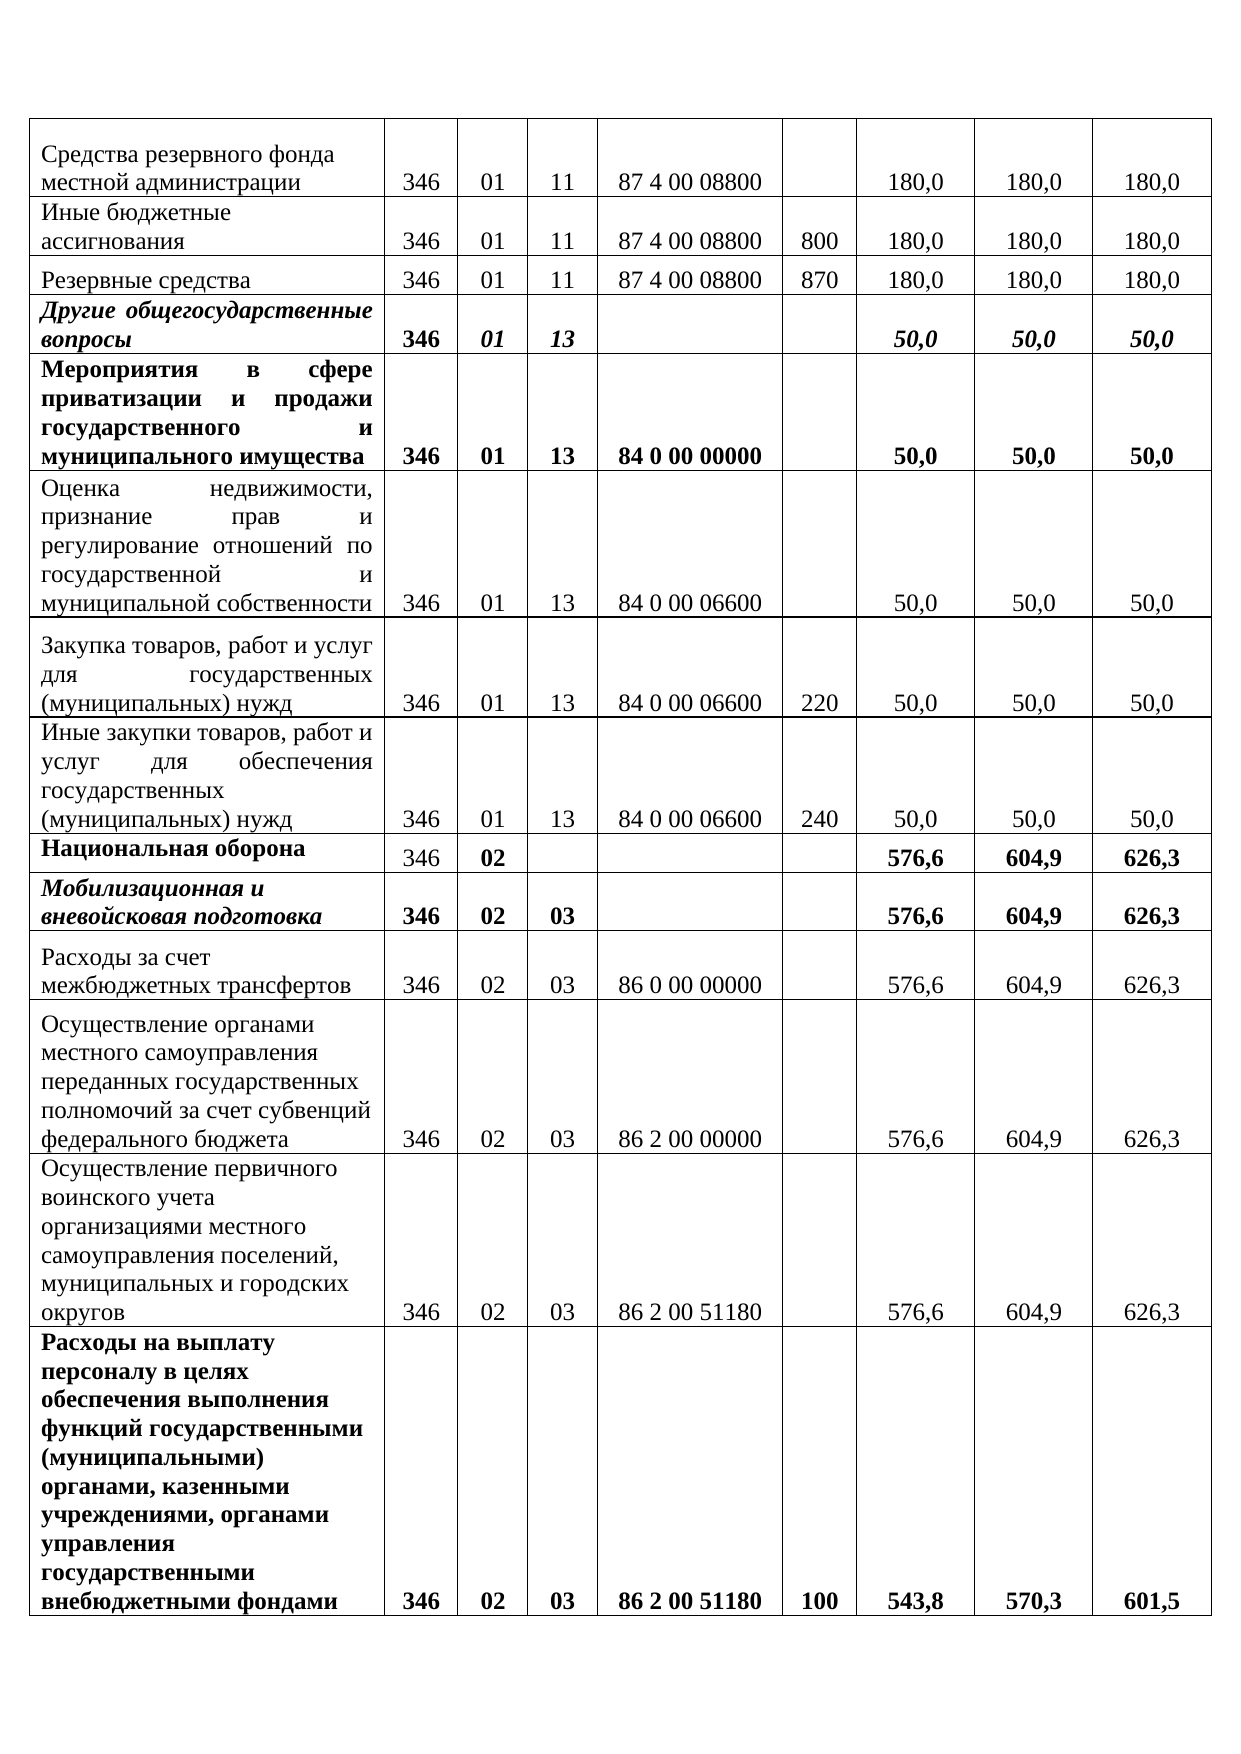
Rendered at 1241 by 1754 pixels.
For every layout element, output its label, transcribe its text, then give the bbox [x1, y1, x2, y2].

table_cell 50,0 [975, 718, 1092, 832]
table_cell 13 [528, 718, 597, 832]
table_cell 626,3 [1093, 834, 1211, 872]
table_cell 180,0 [1093, 197, 1211, 255]
table_cell 576,6 [857, 834, 974, 872]
table_cell 13 [528, 471, 597, 616]
table_cell 50,0 [857, 618, 974, 716]
table_cell [598, 295, 782, 352]
table_cell Оценка недвижимости, признание прав и регулирование отношений по государственной и муниципальной собственности [30, 471, 384, 616]
table_cell 543,8 [857, 1327, 974, 1614]
table_cell 180,0 [857, 197, 974, 255]
table_cell 87 4 00 08800 [598, 256, 782, 294]
table_cell Другие общегосударственные вопросы [30, 295, 384, 352]
table_cell 180,0 [975, 119, 1092, 196]
table_cell 01 [458, 471, 527, 616]
table_cell 346 [385, 873, 457, 930]
table_cell 13 [528, 295, 597, 352]
table_cell Иные закупки товаров, работ и услуг для обеспечения государственных (муниципальных) нужд [30, 718, 384, 832]
table_cell 576,6 [857, 873, 974, 930]
table_cell Мероприятия в сфере приватизации и продажи государственного и муниципального имущества [30, 354, 384, 469]
table_cell Закупка товаров, работ и услуг для государственных (муниципальных) нужд [30, 618, 384, 716]
table_cell 01 [458, 197, 527, 255]
table_cell 50,0 [1093, 618, 1211, 716]
table_cell 84 0 00 00000 [598, 354, 782, 469]
table_cell 86 2 00 51180 [598, 1154, 782, 1326]
table_cell [598, 834, 782, 872]
table_cell 84 0 00 06600 [598, 718, 782, 832]
table_cell [783, 471, 856, 616]
table_cell 50,0 [857, 295, 974, 352]
table_cell 03 [528, 1327, 597, 1614]
table_cell 346 [385, 931, 457, 999]
table_cell [783, 354, 856, 469]
table_cell 84 0 00 06600 [598, 618, 782, 716]
table_cell 604,9 [975, 873, 1092, 930]
table_cell Иные бюджетные ассигнования [30, 197, 384, 255]
table_cell 02 [458, 1000, 527, 1152]
table_cell 100 [783, 1327, 856, 1614]
table_cell [598, 873, 782, 930]
table_cell 220 [783, 618, 856, 716]
table_cell 01 [458, 256, 527, 294]
table_cell 601,5 [1093, 1327, 1211, 1614]
table_cell 180,0 [857, 119, 974, 196]
table_cell 01 [458, 295, 527, 352]
table_cell 87 4 00 08800 [598, 119, 782, 196]
table_cell 346 [385, 471, 457, 616]
table_cell 02 [458, 931, 527, 999]
table_cell 03 [528, 1000, 597, 1152]
table_cell 03 [528, 873, 597, 930]
table_cell 84 0 00 06600 [598, 471, 782, 616]
table_cell 50,0 [975, 618, 1092, 716]
table_cell 626,3 [1093, 873, 1211, 930]
table_cell [783, 119, 856, 196]
table_cell 346 [385, 1154, 457, 1326]
table_cell 13 [528, 618, 597, 716]
table_cell 13 [528, 354, 597, 469]
table_cell 50,0 [1093, 718, 1211, 832]
table_cell 50,0 [975, 471, 1092, 616]
table_cell 604,9 [975, 1000, 1092, 1152]
table_cell 800 [783, 197, 856, 255]
table_cell 02 [458, 1154, 527, 1326]
table_cell 50,0 [857, 718, 974, 832]
table_cell 604,9 [975, 931, 1092, 999]
table_cell 50,0 [1093, 471, 1211, 616]
table_cell Расходы за счет межбюджетных трансфертов [30, 931, 384, 999]
table_cell 604,9 [975, 834, 1092, 872]
table_cell 01 [458, 618, 527, 716]
table_cell 50,0 [975, 295, 1092, 352]
table_cell 01 [458, 354, 527, 469]
table_cell [783, 931, 856, 999]
table_cell 346 [385, 834, 457, 872]
table_cell 346 [385, 718, 457, 832]
table_cell Национальная оборона [30, 834, 384, 872]
table_cell 180,0 [975, 197, 1092, 255]
table_cell 346 [385, 618, 457, 716]
table_cell 01 [458, 119, 527, 196]
table_cell [783, 295, 856, 352]
table_cell 86 2 00 51180 [598, 1327, 782, 1614]
table_cell [783, 873, 856, 930]
table_cell [783, 1154, 856, 1326]
table_cell Мобилизационная и вневойсковая подготовка [30, 873, 384, 930]
table_cell 346 [385, 1000, 457, 1152]
table_cell 50,0 [857, 354, 974, 469]
table_cell 50,0 [857, 471, 974, 616]
table_cell [528, 834, 597, 872]
table_cell 03 [528, 931, 597, 999]
table_cell 11 [528, 256, 597, 294]
table_cell 11 [528, 197, 597, 255]
table_cell 02 [458, 873, 527, 930]
table_cell 570,3 [975, 1327, 1092, 1614]
table_cell 180,0 [975, 256, 1092, 294]
table_cell [783, 834, 856, 872]
table_cell 626,3 [1093, 931, 1211, 999]
table_cell Резервные средства [30, 256, 384, 294]
table_cell 626,3 [1093, 1000, 1211, 1152]
table_cell 346 [385, 295, 457, 352]
table_cell 02 [458, 1327, 527, 1614]
table_cell 50,0 [1093, 295, 1211, 352]
table_cell 87 4 00 08800 [598, 197, 782, 255]
table_cell 86 0 00 00000 [598, 931, 782, 999]
table_cell 576,6 [857, 931, 974, 999]
table_cell 11 [528, 119, 597, 196]
table_cell 50,0 [1093, 354, 1211, 469]
table_cell 02 [458, 834, 527, 872]
table_cell 346 [385, 256, 457, 294]
table_cell 576,6 [857, 1154, 974, 1326]
table_cell 180,0 [1093, 119, 1211, 196]
table_cell [783, 1000, 856, 1152]
table_cell 01 [458, 718, 527, 832]
table_cell Осуществление первичного воинского учета организациями местного самоуправления поселений, муниципальных и городских округов [30, 1154, 384, 1326]
table_cell 626,3 [1093, 1154, 1211, 1326]
table_cell Расходы на выплату персоналу в целях обеспечения выполнения функций государственными (муниципальными) органами, казенными учреждениями, органами управления государственными внебюджетными фондами [30, 1327, 384, 1614]
table_cell 346 [385, 1327, 457, 1614]
table_cell 86 2 00 00000 [598, 1000, 782, 1152]
table_cell 03 [528, 1154, 597, 1326]
table_cell 604,9 [975, 1154, 1092, 1326]
table_cell Осуществление органами местного самоуправления переданных государственных полномочий за счет субвенций федерального бюджета [30, 1000, 384, 1152]
table_cell 346 [385, 197, 457, 255]
table_cell 346 [385, 119, 457, 196]
table_cell 180,0 [1093, 256, 1211, 294]
table_cell Средства резервного фонда местной администрации [30, 119, 384, 196]
table_cell 50,0 [975, 354, 1092, 469]
table_cell 240 [783, 718, 856, 832]
table_cell 180,0 [857, 256, 974, 294]
table_cell 346 [385, 354, 457, 469]
table_cell 576,6 [857, 1000, 974, 1152]
table_cell 870 [783, 256, 856, 294]
